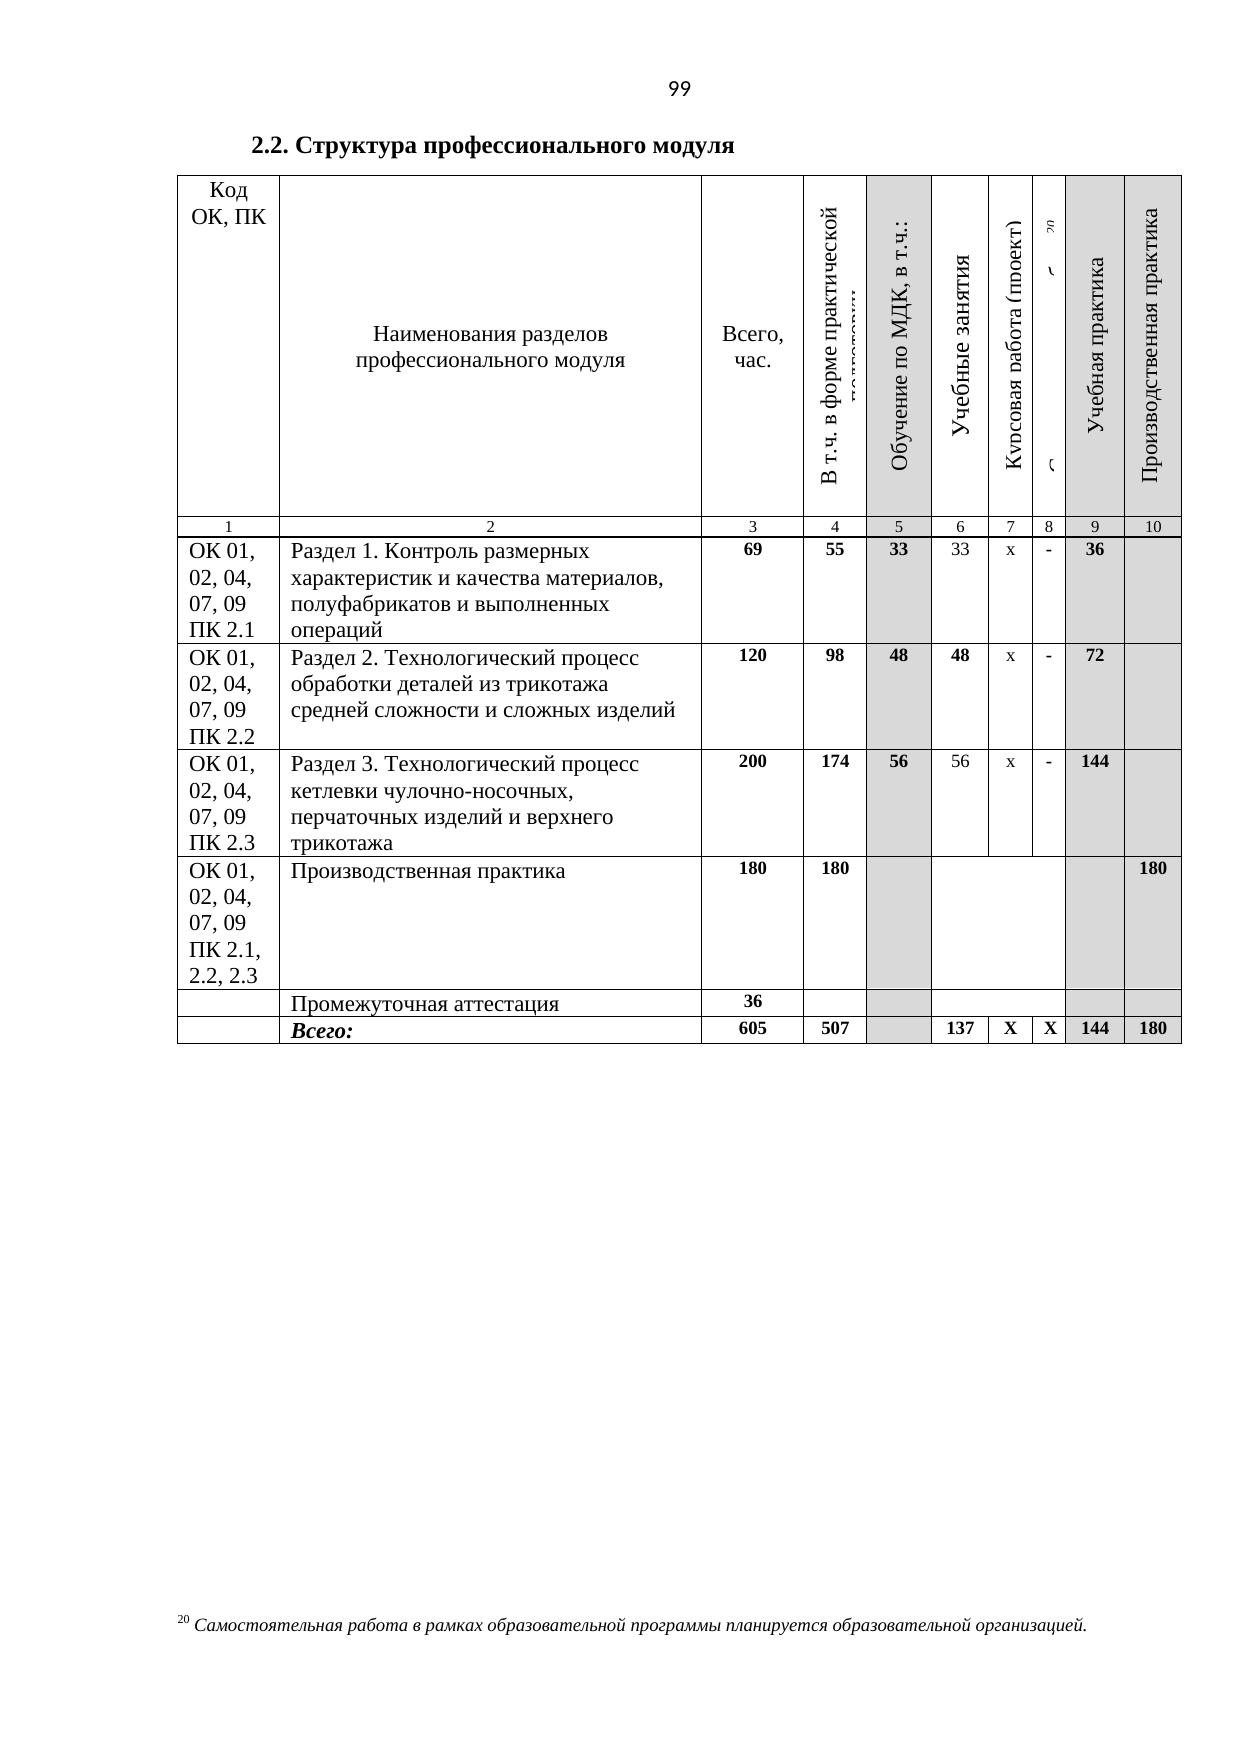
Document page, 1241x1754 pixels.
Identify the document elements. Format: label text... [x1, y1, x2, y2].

table_header Код ОК, ПК [178, 176, 279, 516]
table_cell ОК 01, 02, 04, 07, 09 ПК 2.3 [178, 750, 279, 856]
table_cell Раздел 3. Технологический процесс кетлевки чулочно-носочных, перчаточных изделий и верхнего трикотажа [280, 750, 701, 856]
table_cell 10 [1125, 517, 1181, 536]
table_cell - [1033, 538, 1065, 643]
table_cell 180 [804, 857, 866, 988]
table_cell [867, 990, 931, 1016]
table_cell 33 [932, 538, 988, 643]
table_cell 55 [804, 538, 866, 643]
table_header Самостоятельная работа [1033, 176, 1065, 516]
table_cell [932, 990, 1065, 1016]
table_cell 8 [1033, 517, 1065, 536]
table_cell х [989, 750, 1032, 856]
table_cell 56 [867, 750, 931, 856]
table_cell [1125, 990, 1181, 1016]
table_cell 5 [867, 517, 931, 536]
table_cell 200 [702, 750, 803, 856]
table_cell 36 [702, 990, 803, 1016]
table_cell [178, 1017, 279, 1043]
table_header Учебная практика [1066, 176, 1124, 516]
table_cell 48 [867, 644, 931, 749]
table_cell ОК 01, 02, 04, 07, 09 ПК 2.1, 2.2, 2.3 [178, 857, 279, 988]
table_cell [804, 990, 866, 1016]
table_header Производственная практика [1125, 176, 1181, 516]
table_cell 36 [1066, 538, 1124, 643]
table_cell 98 [804, 644, 866, 749]
table_cell 69 [702, 538, 803, 643]
table_cell 48 [932, 644, 988, 749]
table_header Обучение по МДК, в т.ч.: [867, 176, 931, 516]
table_cell [1066, 990, 1124, 1016]
table_cell 137 [932, 1017, 988, 1043]
table_cell Х [1033, 1017, 1065, 1043]
table_cell Раздел 1. Контроль размерных характеристик и качества материалов, полуфабрикатов и выполненных операций [280, 538, 701, 643]
table_cell 507 [804, 1017, 866, 1043]
table_cell Промежуточная аттестация [280, 990, 701, 1016]
table_cell [867, 857, 931, 988]
table_header Всего, час. [702, 176, 803, 516]
table_cell 144 [1066, 1017, 1124, 1043]
table_cell 180 [1125, 857, 1181, 988]
table_cell 56 [932, 750, 988, 856]
table_cell 7 [989, 517, 1032, 536]
table_cell 3 [702, 517, 803, 536]
table_cell 9 [1066, 517, 1124, 536]
table_header Курсовая работа (проект) [989, 176, 1032, 516]
table_cell 120 [702, 644, 803, 749]
table_cell 6 [932, 517, 988, 536]
text 2.2. Структура профессионального модуля [177, 130, 1181, 159]
table_cell 4 [804, 517, 866, 536]
table_cell 1 [178, 517, 279, 536]
table_cell [867, 1017, 931, 1043]
table_cell [1066, 857, 1124, 988]
table_header Наименования разделов профессионального модуля [280, 176, 701, 516]
table_cell [178, 990, 279, 1016]
table_cell - [1033, 644, 1065, 749]
table_cell [1125, 750, 1181, 856]
table_cell [1125, 644, 1181, 749]
table_cell 180 [702, 857, 803, 988]
table_cell х [989, 538, 1032, 643]
table_cell Раздел 2. Технологический процесс обработки деталей из трикотажа средней сложности и сложных изделий [280, 644, 701, 749]
table_cell - [1033, 750, 1065, 856]
table_cell 72 [1066, 644, 1124, 749]
table_cell 180 [1125, 1017, 1181, 1043]
table_header В т.ч. в форме практической подготовки [804, 176, 866, 516]
table_cell 33 [867, 538, 931, 643]
table_cell [1125, 538, 1181, 643]
table_cell 2 [280, 517, 701, 536]
table_cell Всего: [280, 1017, 701, 1043]
table_header Учебные занятия [932, 176, 988, 516]
table_cell 144 [1066, 750, 1124, 856]
table_cell ОК 01, 02, 04, 07, 09 ПК 2.2 [178, 644, 279, 749]
table_cell 605 [702, 1017, 803, 1043]
table_cell х [989, 644, 1032, 749]
table_cell [932, 857, 1065, 988]
table_cell Х [989, 1017, 1032, 1043]
table_cell Производственная практика [280, 857, 701, 988]
table_cell 174 [804, 750, 866, 856]
table_cell ОК 01, 02, 04, 07, 09 ПК 2.1 [178, 538, 279, 643]
